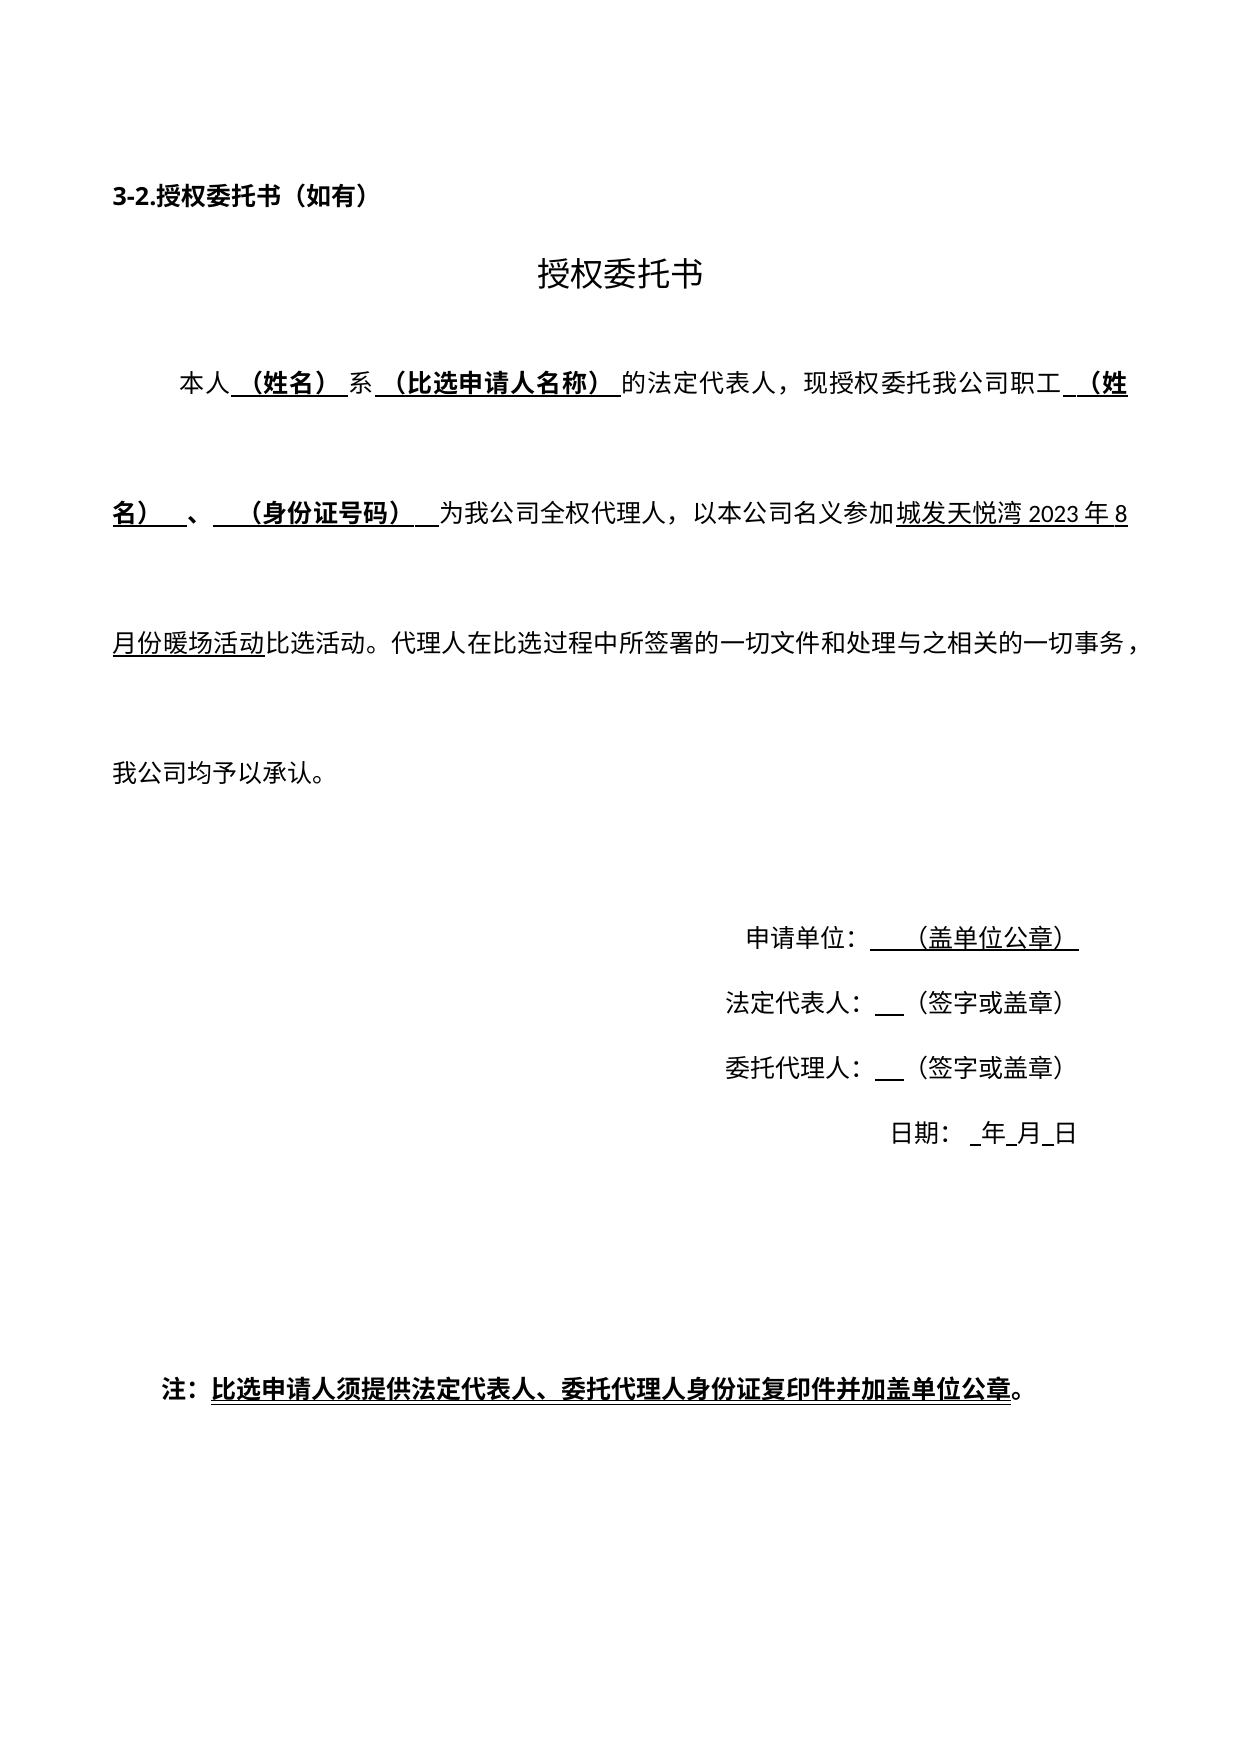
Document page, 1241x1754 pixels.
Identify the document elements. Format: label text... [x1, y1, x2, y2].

text 注：比选申请人须提供法定代表人、委托代理人身份证复印件并加盖单位公章。 [119, 1355, 1121, 1420]
text 3-2.授权委托书（如有） [112, 162, 1128, 227]
text 授权委托书 [112, 239, 1128, 304]
text 申请单位： （盖单位公章） [112, 904, 1078, 969]
text 法定代表人： （签字或盖章） [112, 969, 1078, 1034]
text 日期： 年 月 日 [112, 1099, 1078, 1164]
text 本人 （姓名） 系 （比选申请人名称） 的法定代表人，现授权委托我公司职工 （姓名） 、 （身份证号码） 为我公司全权代理人，以本公司名义参加城发天悦湾2023年8月份暖场活动比选活动。代理人在比选过程中所签署的一切文件和处理与之相关的一切事务，我公司均予以承认。 [112, 349, 1128, 804]
text 委托代理人： （签字或盖章） [112, 1034, 1078, 1099]
